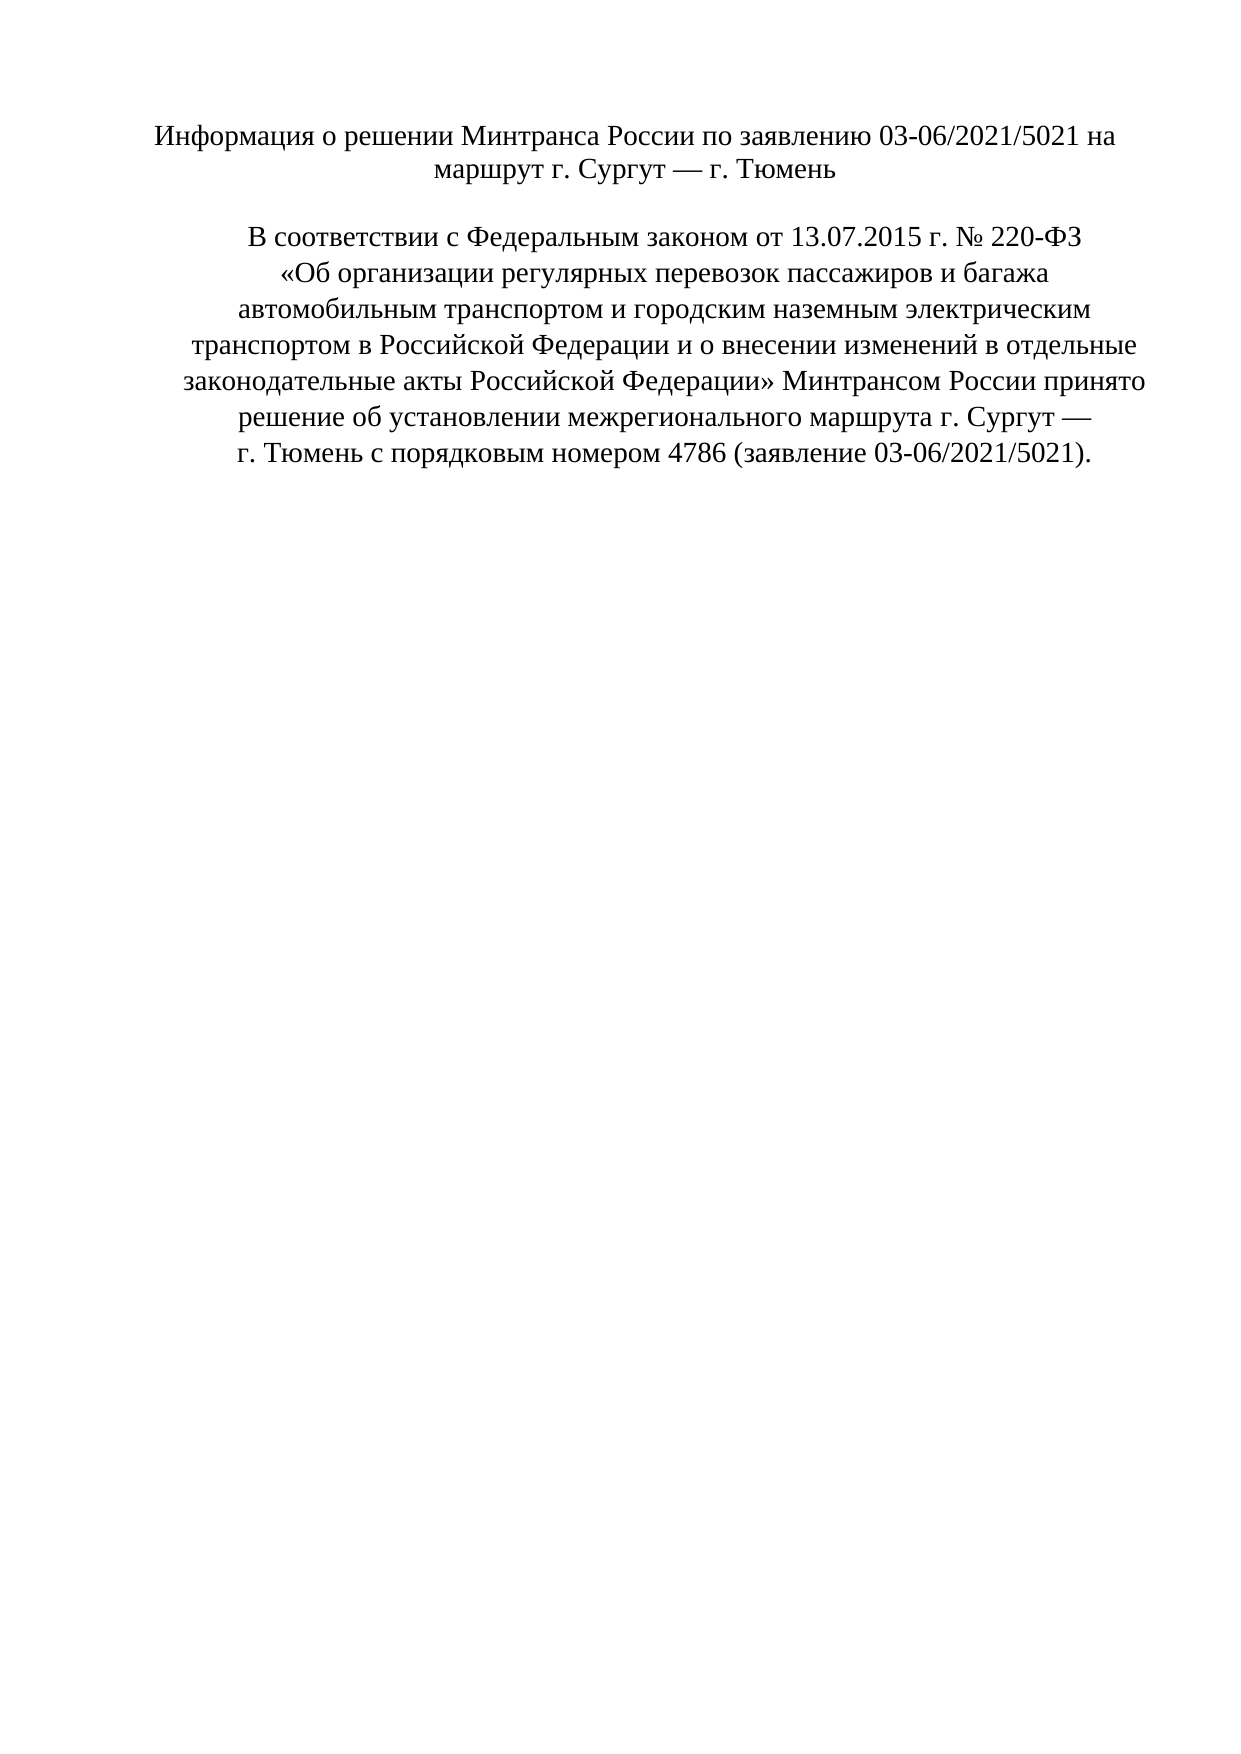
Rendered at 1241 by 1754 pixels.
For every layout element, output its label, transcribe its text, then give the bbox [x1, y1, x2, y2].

text В соответствии с Федеральным законом от 13.07.2015 г. № 220-ФЗ «Об организации регулярных перевозок пассажиров и багажа автомобильным транспортом и городским наземным электрическим транспортом в Российской Федерации и о внесении изменений в отдельные законодательные акты Российской Федерации» Минтрансом России принято решение об установлении межрегионального маршрута г. Сургут — г. Тюмень с порядковым номером 4786 (заявление 03-06/2021/5021). [177, 219, 1152, 469]
text Информация о решении Минтранса России по заявлению 03-06/2021/5021 на маршрут г. Сургут — г. Тюмень [118, 118, 1152, 185]
